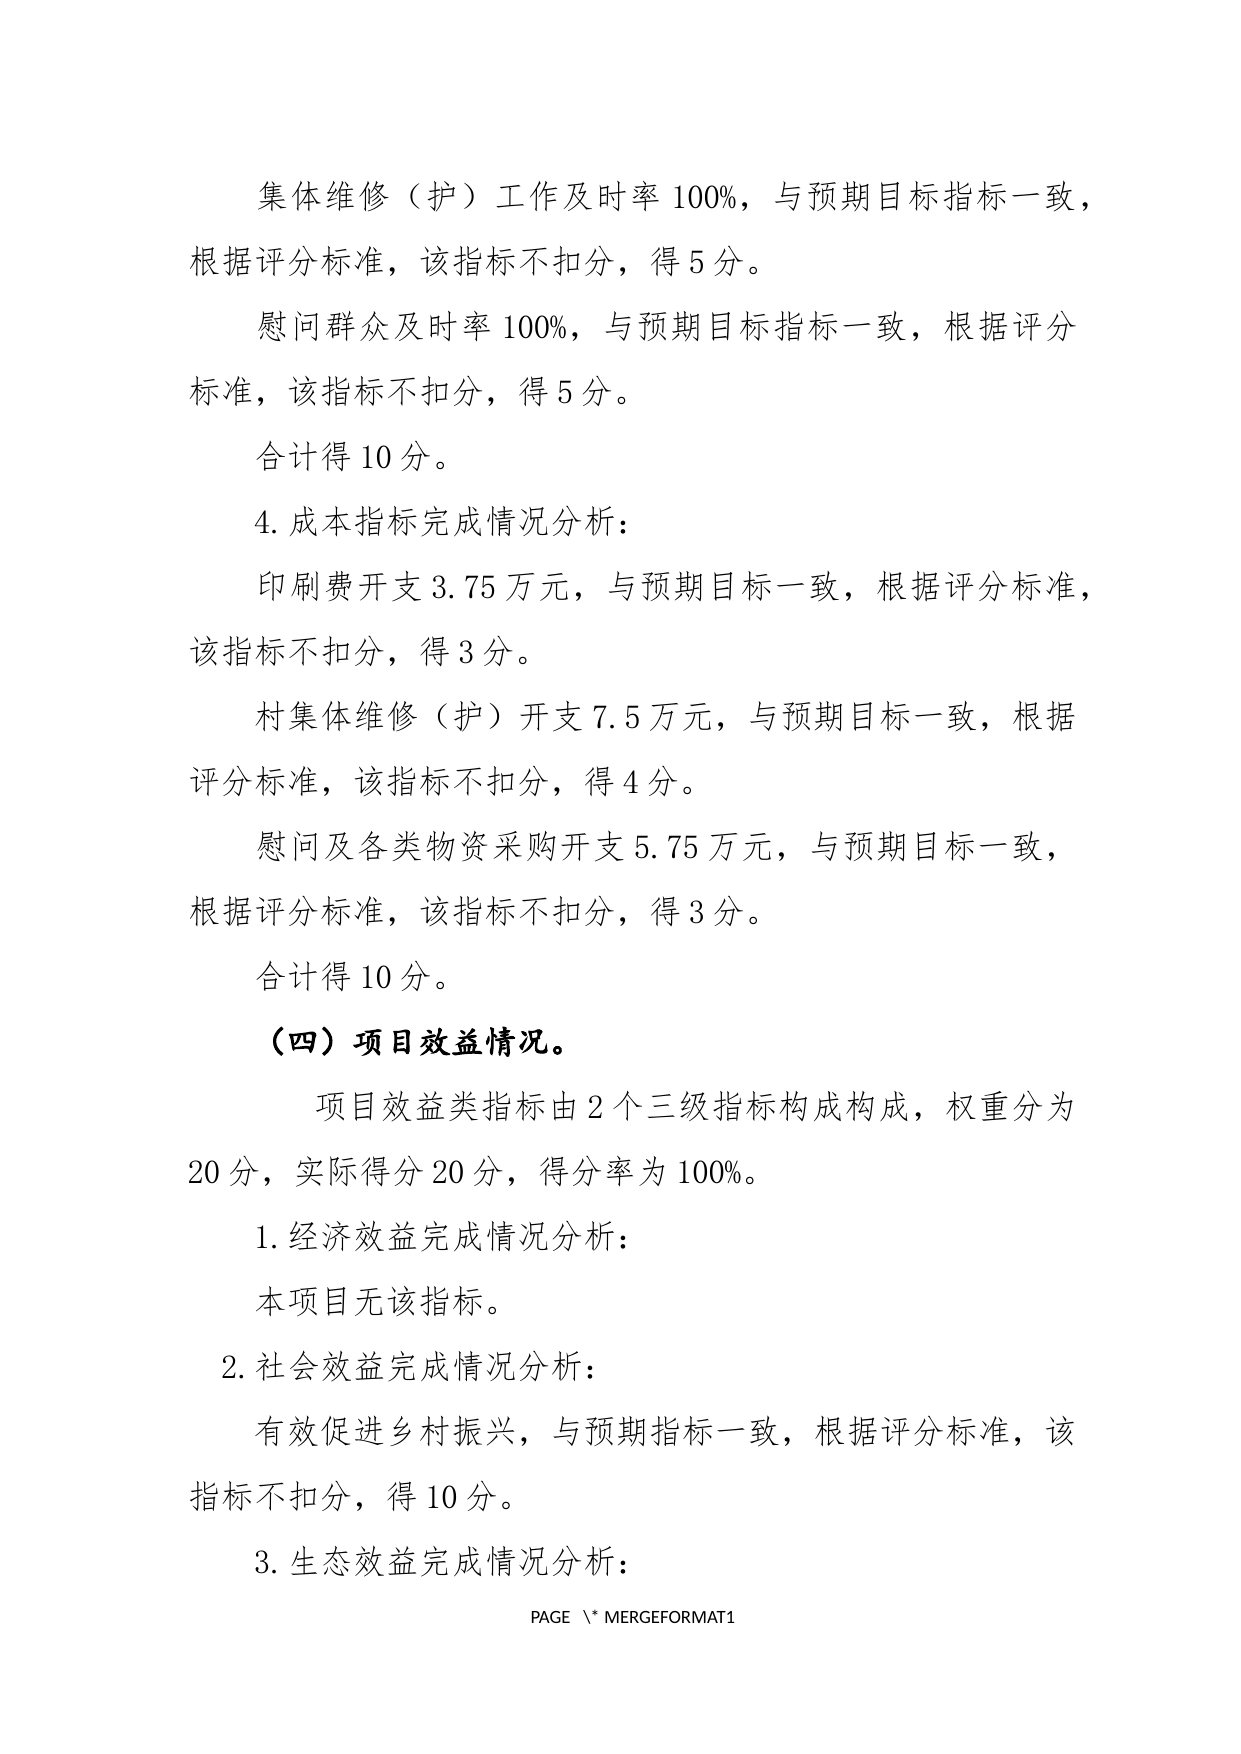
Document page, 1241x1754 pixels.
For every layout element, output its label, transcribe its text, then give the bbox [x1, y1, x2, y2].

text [187, 162, 1078, 1007]
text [187, 1072, 1078, 1592]
text （四）项目效益情况。 [187, 1007, 1078, 1072]
